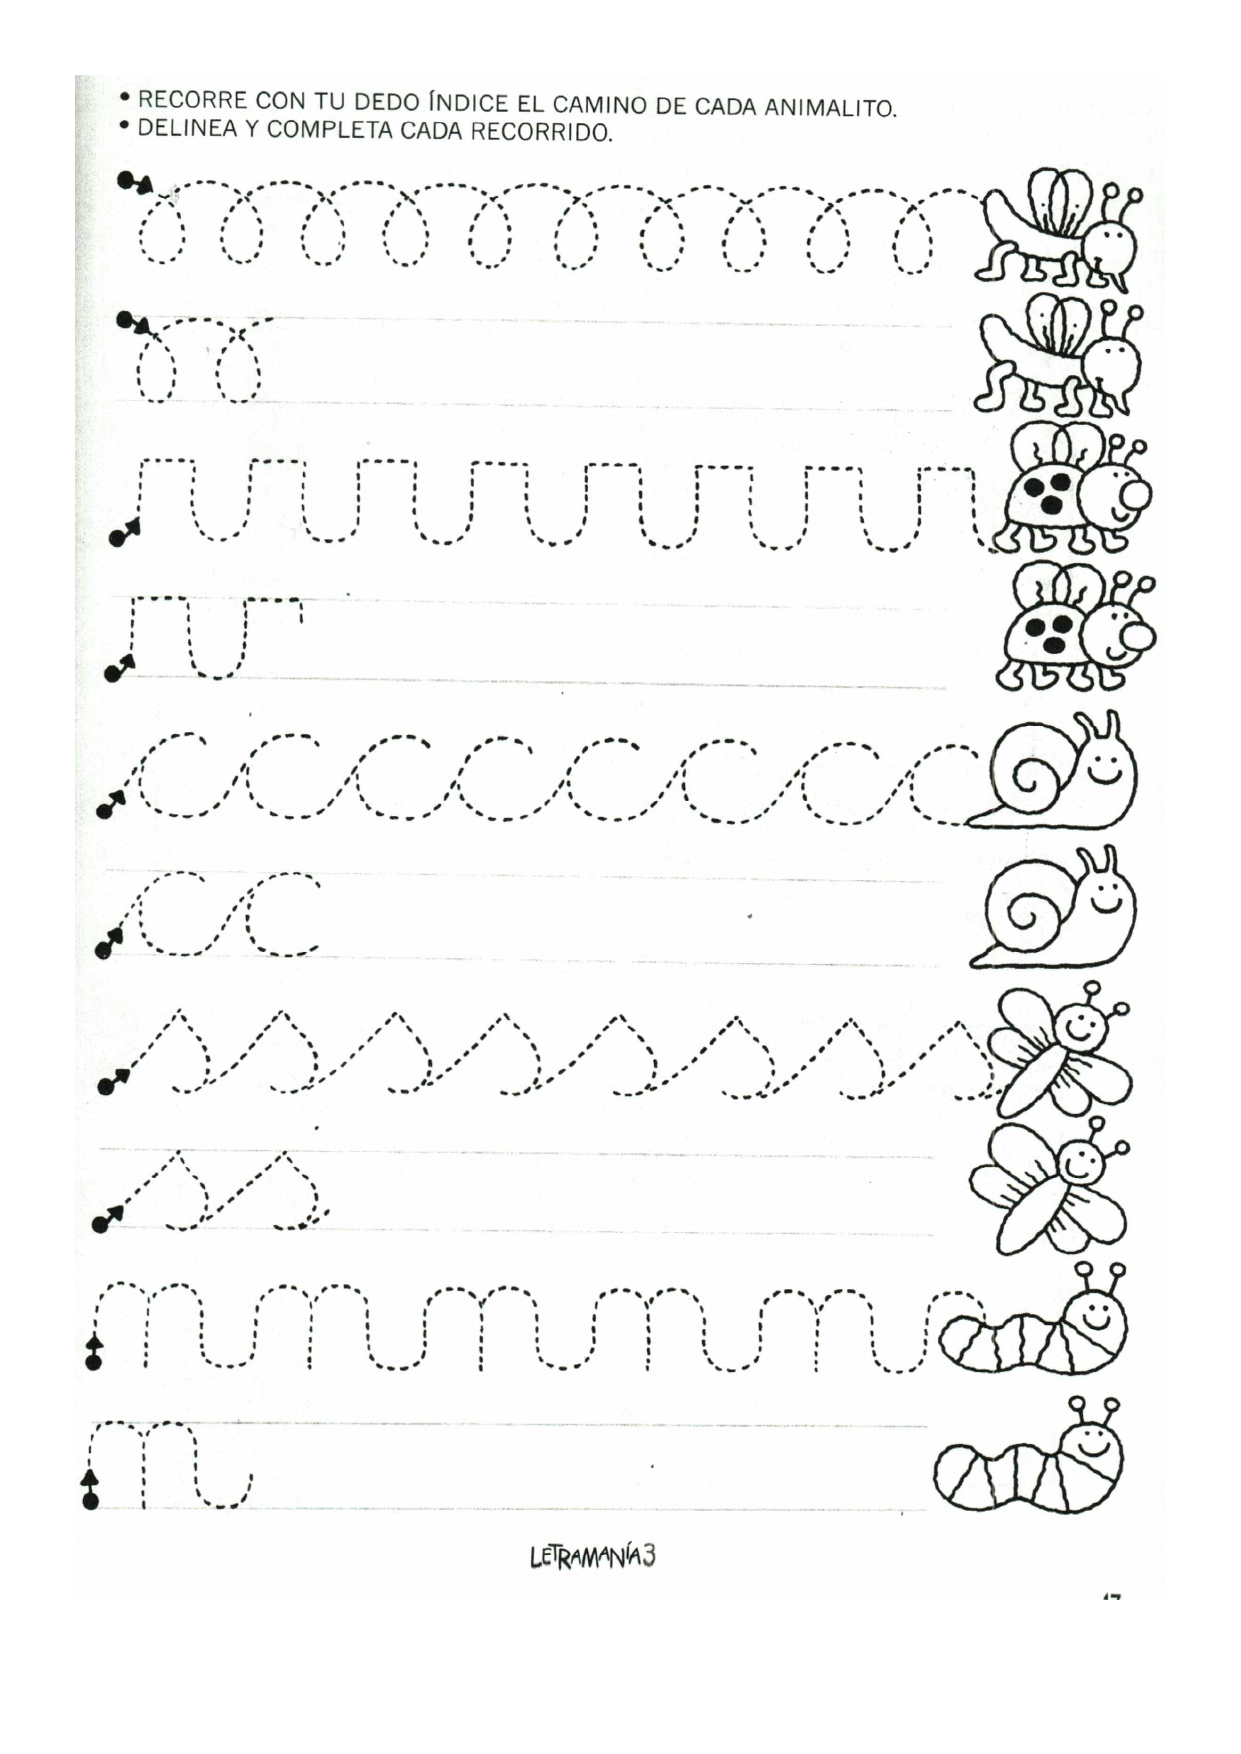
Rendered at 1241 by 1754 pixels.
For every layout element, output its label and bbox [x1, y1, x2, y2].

picture [75, 75, 1166, 1600]
